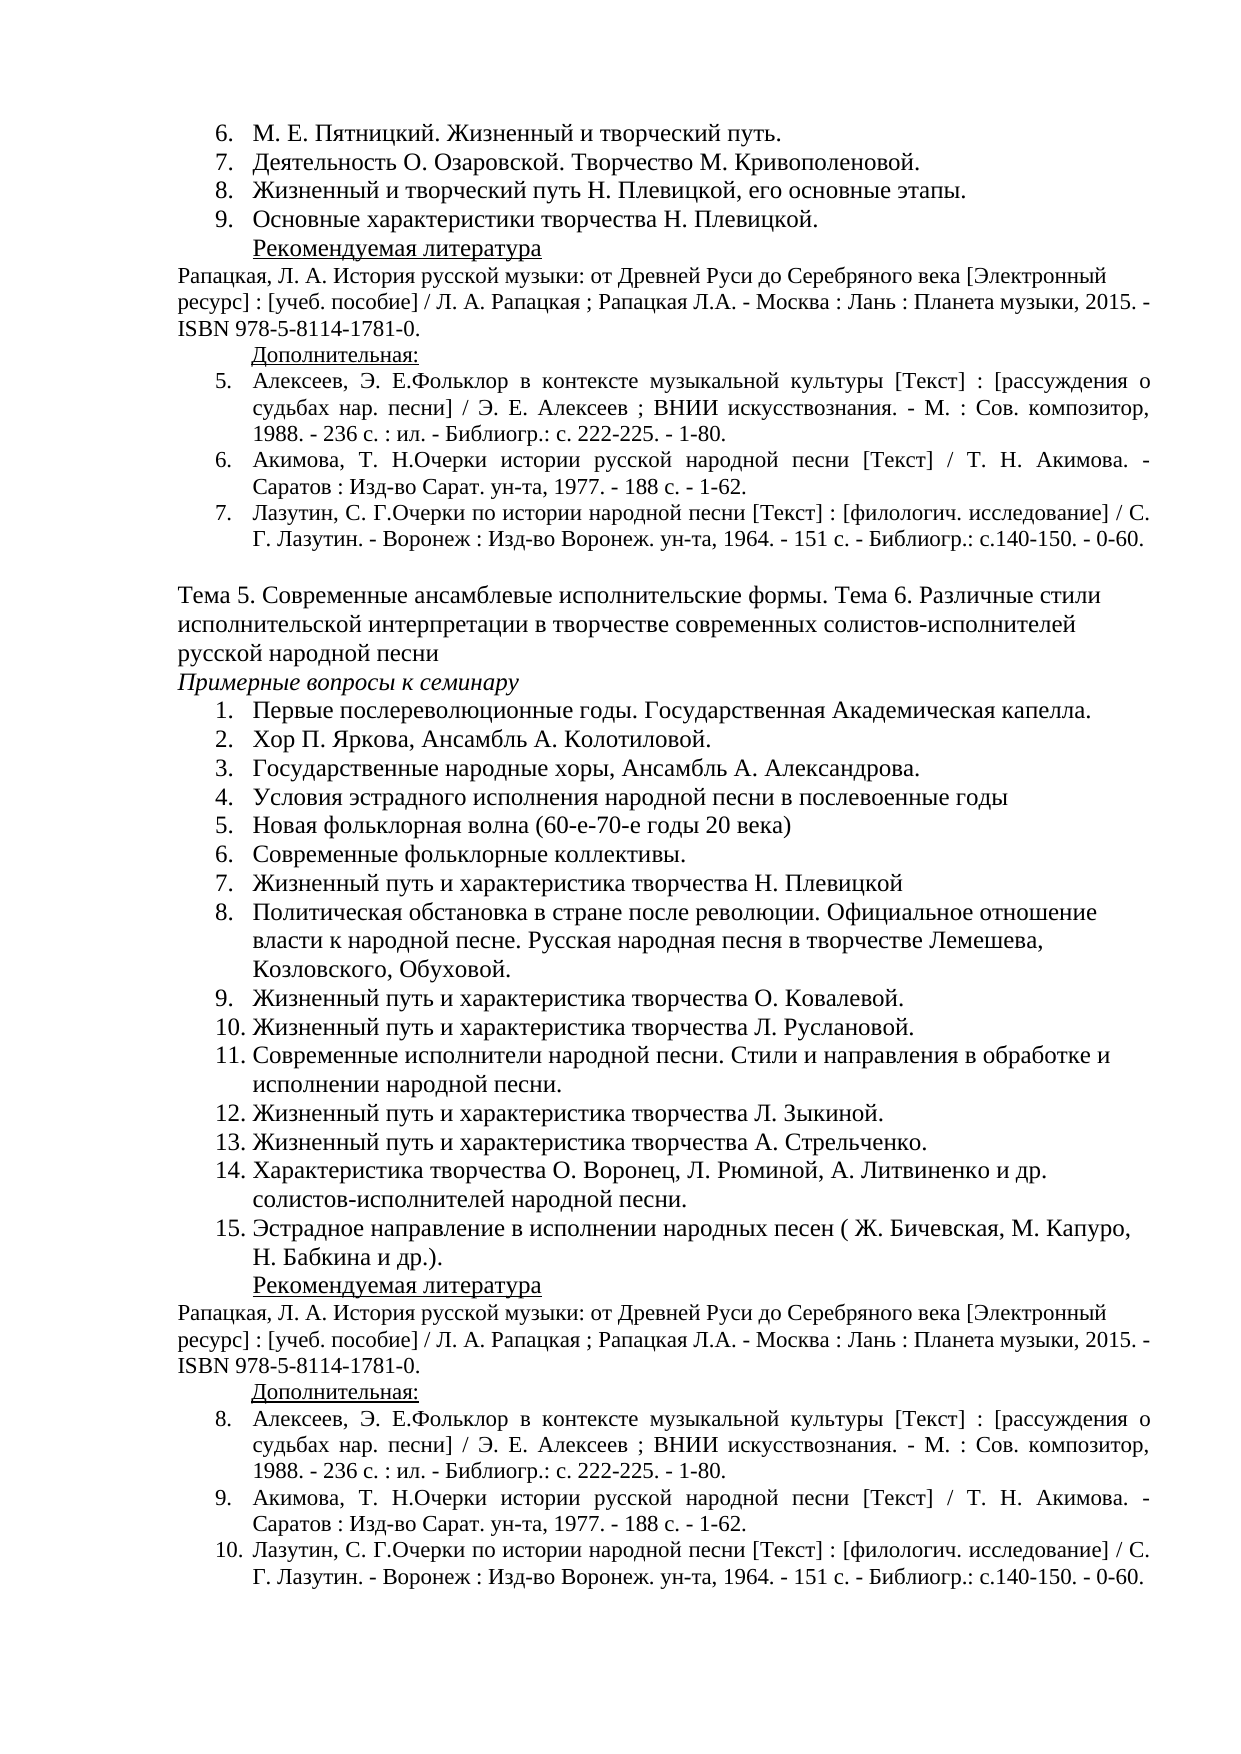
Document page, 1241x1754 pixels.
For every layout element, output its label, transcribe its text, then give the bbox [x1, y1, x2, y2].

list Основные характеристики творчества Н. Плевицкой. [215, 204, 1152, 233]
list Жизненный путь и характеристика творчества Л. Зыкиной. [215, 1098, 1152, 1127]
list Первые послереволюционные годы. Государственная Академическая капелла. [215, 696, 1152, 724]
text Дополнительная: [177, 341, 1152, 367]
list Условия эстрадного исполнения народной песни в послевоенные годы [215, 782, 1152, 811]
text Дополнительная: [177, 1378, 1152, 1405]
text Рапацкая, Л. А. История русской музыки: от Древней Руси до Серебряного века [Электронный ресурс] : [учеб. пособие] / Л. А. Рапацкая ; Рапацкая Л.А. - Москва : Лань : Планета музыки, 2015. - ISBN 978-5-8114-1781-0. [177, 262, 1152, 341]
list Лазутин, С. Г.Очерки по истории народной песни [Текст] : [филологич. исследование] / С. Г. Лазутин. - Воронеж : Изд-во Воронеж. ун-та, 1964. - 151 с. - Библиогр.: с.140-150. - 0-60. [215, 1536, 1152, 1589]
list Жизненный путь и характеристика творчества А. Стрельченко. [215, 1127, 1152, 1156]
text Рекомендуемая литература [252, 233, 1152, 262]
text Примерные вопросы к семинару [177, 667, 1152, 696]
list Акимова, Т. Н.Очерки истории русской народной песни [Текст] / Т. Н. Акимова. - Саратов : Изд-во Сарат. ун-та, 1977. - 188 с. - 1-62. [215, 446, 1152, 499]
list Жизненный путь и характеристика творчества Л. Руслановой. [215, 1012, 1152, 1041]
list Жизненный путь и характеристика творчества Н. Плевицкой [215, 868, 1152, 897]
list Эстрадное направление в исполнении народных песен ( Ж. Бичевская, М. Капуро, Н. Бабкина и др.). [215, 1213, 1152, 1271]
list Лазутин, С. Г.Очерки по истории народной песни [Текст] : [филологич. исследование] / С. Г. Лазутин. - Воронеж : Изд-во Воронеж. ун-та, 1964. - 151 с. - Библиогр.: с.140-150. - 0-60. [215, 499, 1152, 552]
text Рекомендуемая литература [252, 1271, 1152, 1299]
list Хор П. Яркова, Ансамбль А. Колотиловой. [215, 724, 1152, 753]
text Тема 5. Современные ансамблевые исполнительские формы. Тема 6. Различные стили исполнительской интерпретации в творчестве современных солистов-исполнителей русской народной песни [177, 581, 1152, 667]
list М. Е. Пятницкий. Жизненный и творческий путь. [215, 118, 1152, 147]
list Жизненный путь и характеристика творчества О. Ковалевой. [215, 983, 1152, 1012]
list Акимова, Т. Н.Очерки истории русской народной песни [Текст] / Т. Н. Акимова. - Саратов : Изд-во Сарат. ун-та, 1977. - 188 с. - 1-62. [215, 1484, 1152, 1536]
list Новая фольклорная волна (60-е-70-е годы 20 века) [215, 811, 1152, 839]
list Политическая обстановка в стране после революции. Официальное отношение власти к народной песне. Русская народная песня в творчестве Лемешева, Козловского, Обуховой. [215, 897, 1152, 983]
text Рапацкая, Л. А. История русской музыки: от Древней Руси до Серебряного века [Электронный ресурс] : [учеб. пособие] / Л. А. Рапацкая ; Рапацкая Л.А. - Москва : Лань : Планета музыки, 2015. - ISBN 978-5-8114-1781-0. [177, 1299, 1152, 1378]
list Алексеев, Э. Е.Фольклор в контексте музыкальной культуры [Текст] : [рассуждения о судьбах нар. песни] / Э. Е. Алексеев ; ВНИИ искусствознания. - М. : Сов. композитор, 1988. - 236 с. : ил. - Библиогр.: с. 222-225. - 1-80. [215, 1405, 1152, 1484]
list Деятельность О. Озаровской. Творчество М. Кривополеновой. [215, 147, 1152, 176]
list Современные фольклорные коллективы. [215, 839, 1152, 868]
list Алексеев, Э. Е.Фольклор в контексте музыкальной культуры [Текст] : [рассуждения о судьбах нар. песни] / Э. Е. Алексеев ; ВНИИ искусствознания. - М. : Сов. композитор, 1988. - 236 с. : ил. - Библиогр.: с. 222-225. - 1-80. [215, 367, 1152, 446]
list Государственные народные хоры, Ансамбль А. Александрова. [215, 753, 1152, 782]
list Жизненный и творческий путь Н. Плевицкой, его основные этапы. [215, 176, 1152, 204]
list Современные исполнители народной песни. Стили и направления в обработке и исполнении народной песни. [215, 1041, 1152, 1098]
list Характеристика творчества О. Воронец, Л. Рюминой, А. Литвиненко и др. солистов-исполнителей народной песни. [215, 1156, 1152, 1213]
